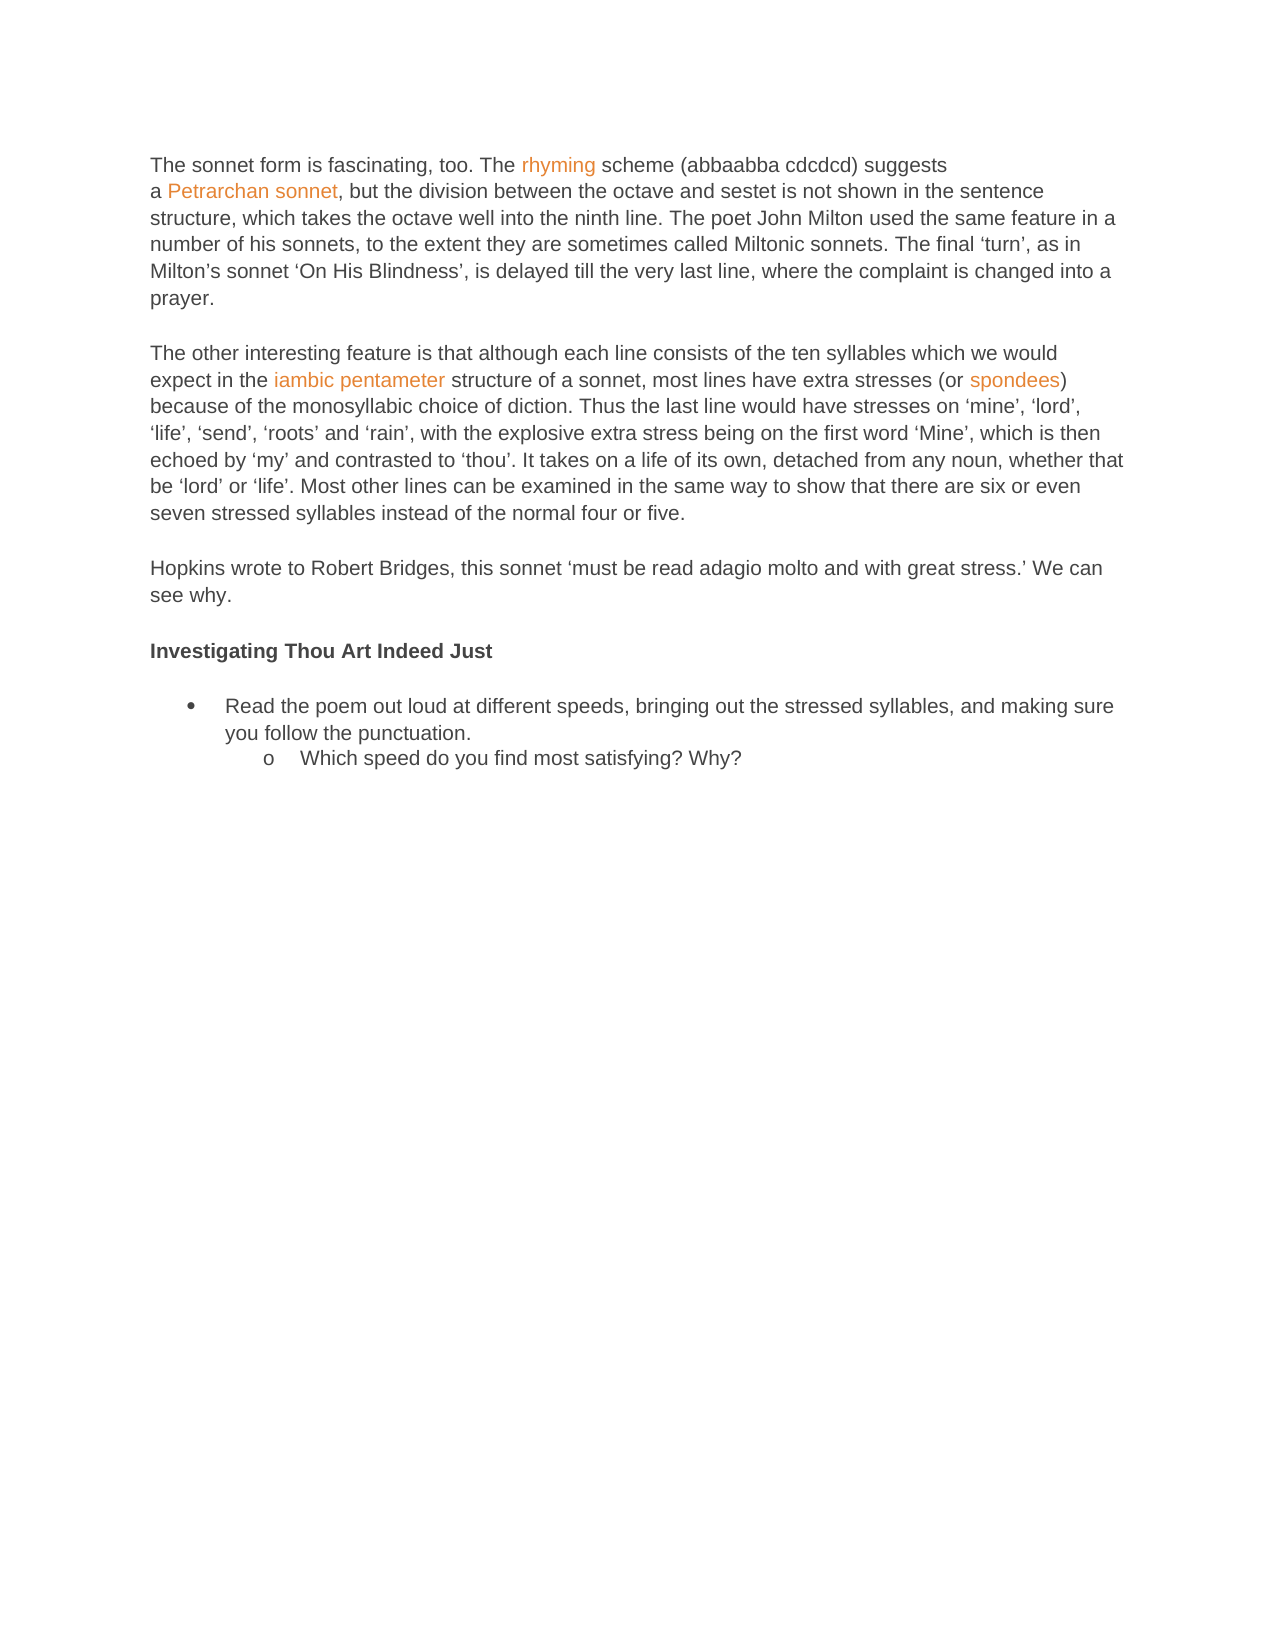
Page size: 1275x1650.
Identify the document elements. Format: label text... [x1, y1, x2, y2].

text Hopkins wrote to Robert Bridges, this sonnet ‘must be read adagio molto and with great stress.’ We can see why. [150, 554, 1125, 607]
text The sonnet form is fascinating, too. The rhyming scheme (abbaabba cdcdcd) suggests a Petrarchan sonnet, but the division between the octave and sestet is not shown in the sentence structure, which takes the octave well into the ninth line. The poet John Milton used the same feature in a number of his sonnets, to the extent they are sometimes called Miltonic sonnets. The final ‘turn’, as in Milton’s sonnet ‘On His Blindness’, is delayed till the very last line, where the complaint is changed into a prayer. [150, 150, 1125, 309]
text Investigating Thou Art Indeed Just [150, 636, 1125, 662]
list Read the poem out loud at different speeds, bringing out the stressed syllables, and making sure you follow the punctuation. [187, 692, 1125, 745]
list Which speed do you find most satisfying? Why? [262, 745, 1125, 771]
text The other interesting feature is that although each line consists of the ten syllables which we would expect in the iambic pentameter structure of a sonnet, most lines have extra stresses (or spondees) because of the monosyllabic choice of diction. Thus the last line would have stresses on ‘mine’, ‘lord’, ‘life’, ‘send’, ‘roots’ and ‘rain’, with the explosive extra stress being on the first word ‘Mine’, which is then echoed by ‘my’ and contrasted to ‘thou’. It takes on a life of its own, detached from any noun, whether that be ‘lord’ or ‘life’. Most other lines can be examined in the same way to show that there are six or even seven stressed syllables instead of the normal four or five. [150, 338, 1125, 524]
